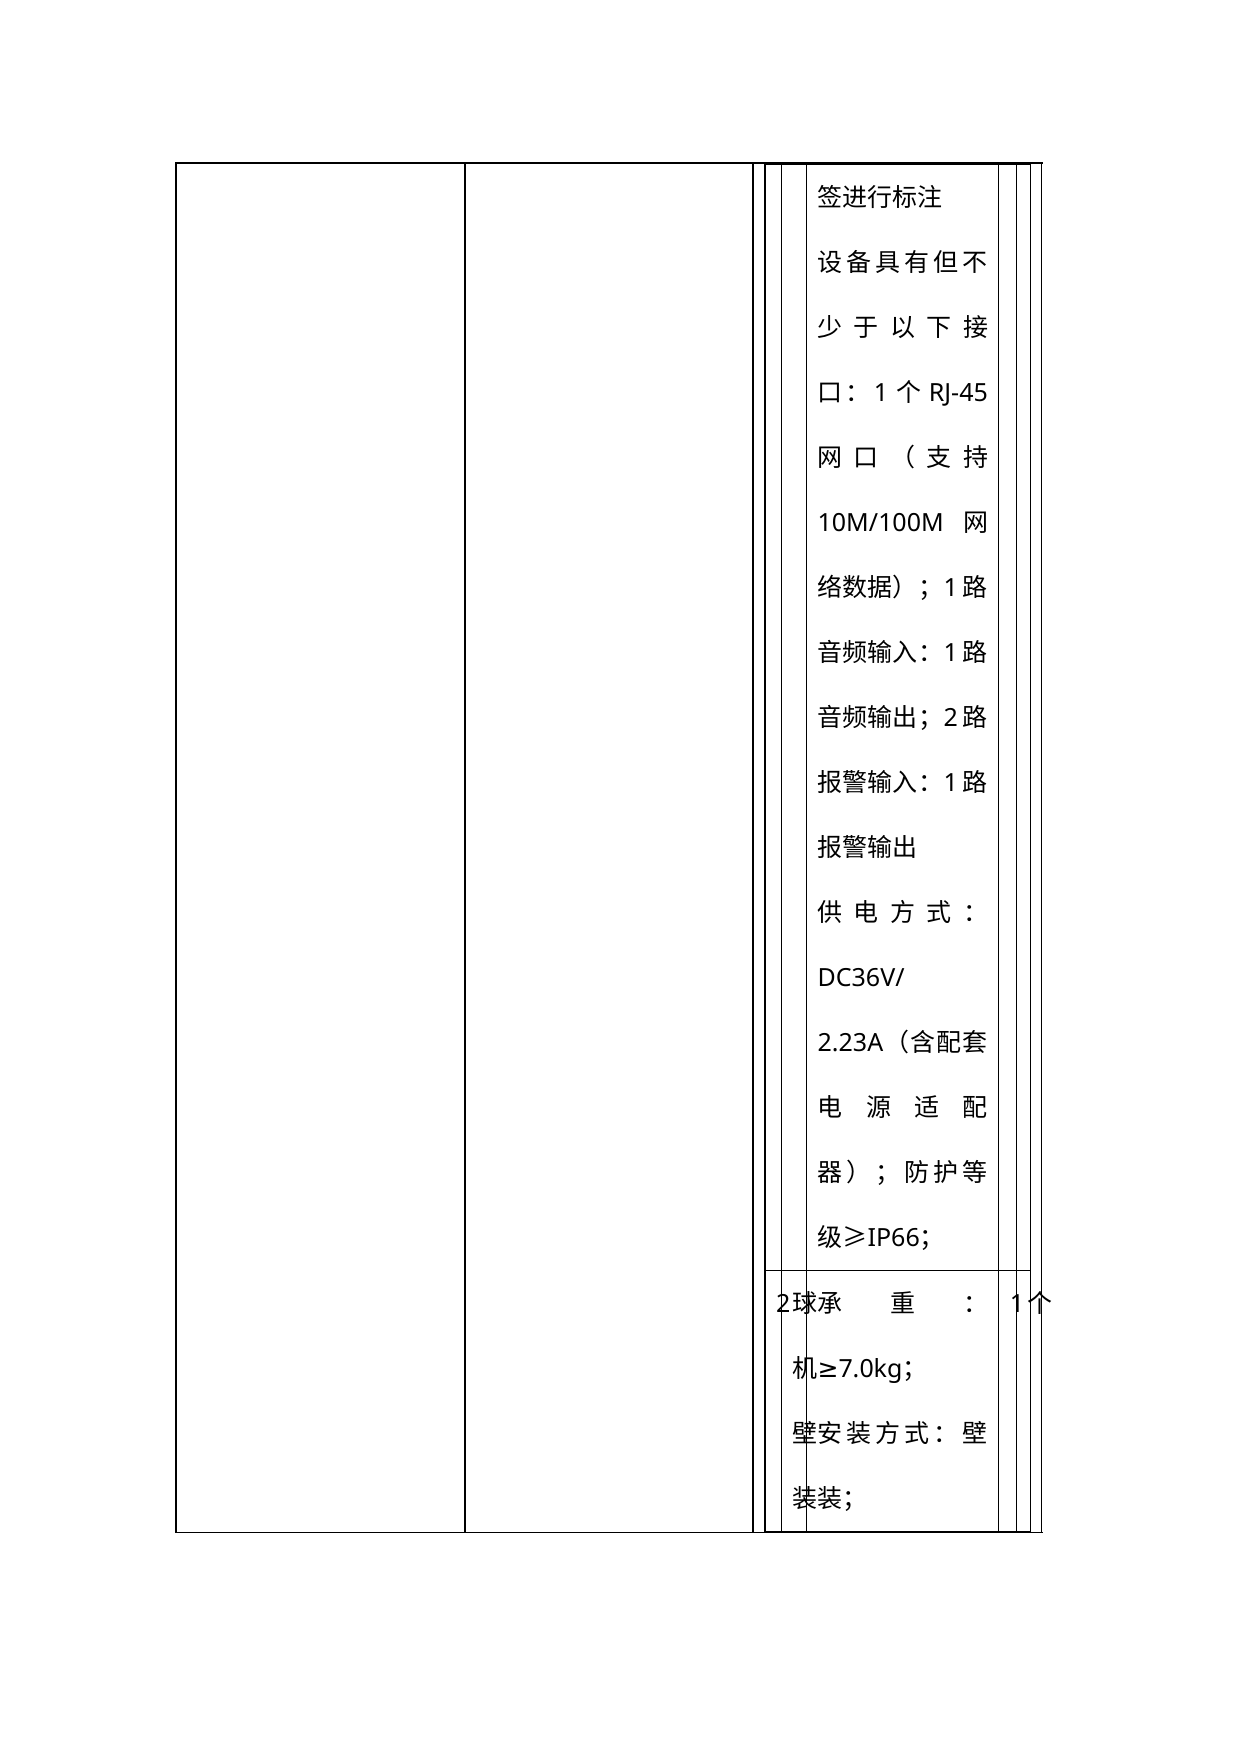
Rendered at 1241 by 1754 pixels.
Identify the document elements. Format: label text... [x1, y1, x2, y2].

table_cell ★ [466, 164, 752, 1532]
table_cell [807, 165, 998, 1270]
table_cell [782, 165, 806, 1270]
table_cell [999, 165, 1016, 1270]
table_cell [1017, 165, 1030, 1270]
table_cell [1031, 164, 1041, 1299]
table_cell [999, 1271, 1016, 1531]
table_cell 1 [177, 164, 464, 1532]
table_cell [754, 164, 764, 1532]
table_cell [807, 1271, 998, 1531]
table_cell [766, 165, 781, 1270]
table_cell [782, 1271, 806, 1531]
